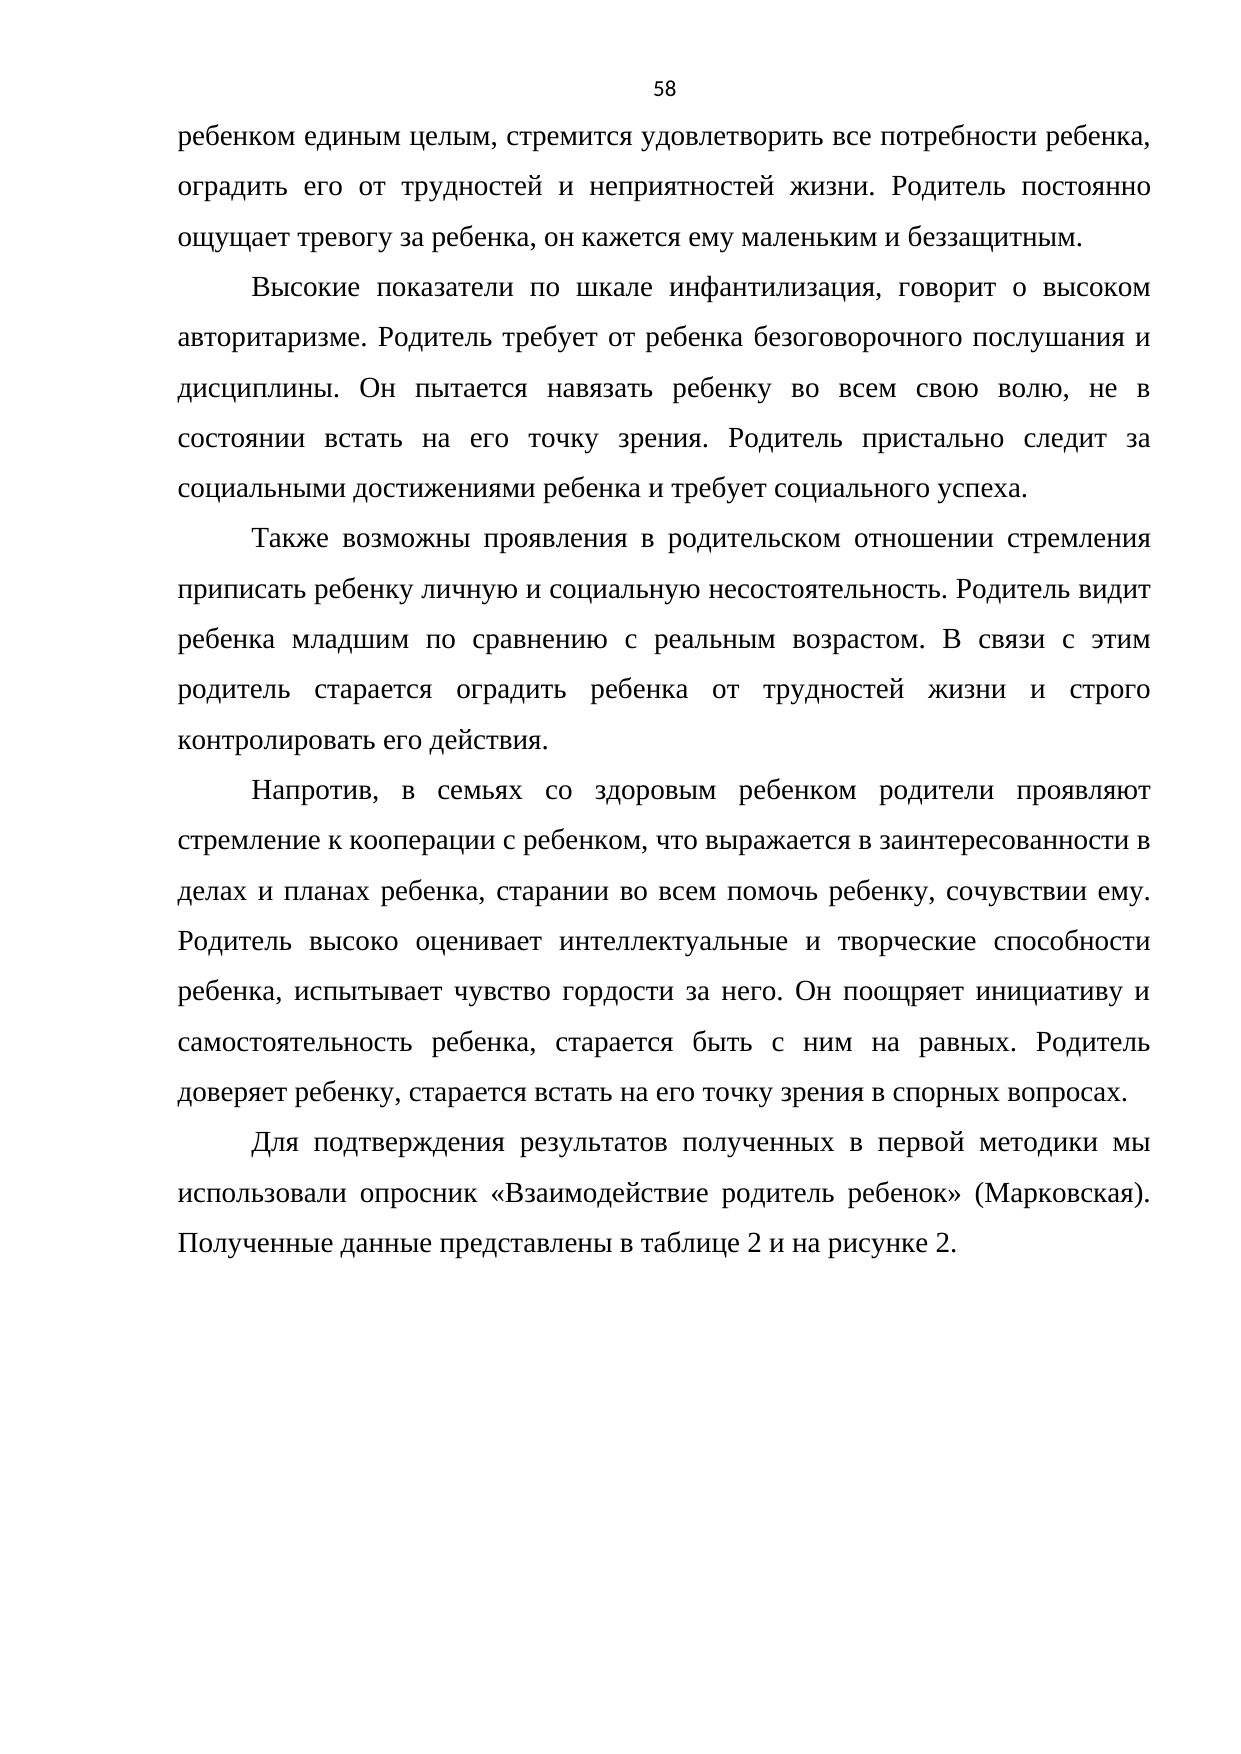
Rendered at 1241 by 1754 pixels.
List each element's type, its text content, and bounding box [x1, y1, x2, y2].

text Для подтверждения результатов полученных в первой методики мы использовали опросник «Взаимодействие родитель ребенок» (Марковская). Полученные данные представлены в таблице 2 и на рисунке 2. [177, 1124, 1152, 1258]
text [177, 118, 1152, 252]
text Напротив, в семьях со здоровым ребенком родители проявляют стремление к кооперации с ребенком, что выражается в заинтересованности в делах и планах ребенка, старании во всем помочь ребенку, сочувствии ему. Родитель высоко оценивает интеллектуальные и творческие способности ребенка, испытывает чувство гордости за него. Он поощряет инициативу и самостоятельность ребенка, старается быть с ним на равных. Родитель доверяет ребенку, старается встать на его точку зрения в спорных вопросах. [177, 772, 1152, 1108]
text Также возможны проявления в родительском отношении стремления приписать ребенку личную и социальную несостоятельность. Родитель видит ребенка младшим по сравнению с реальным возрастом. В связи с этим родитель старается оградить ребенка от трудностей жизни и строго контролировать его действия. [177, 521, 1152, 755]
text Высокие показатели по шкале инфантилизация, говорит о высоком авторитаризме. Родитель требует от ребенка безоговорочного послушания и дисциплины. Он пытается навязать ребенку во всем свою волю, не в состоянии встать на его точку зрения. Родитель пристально следит за социальными достижениями ребенка и требует социального успеха. [177, 269, 1152, 504]
